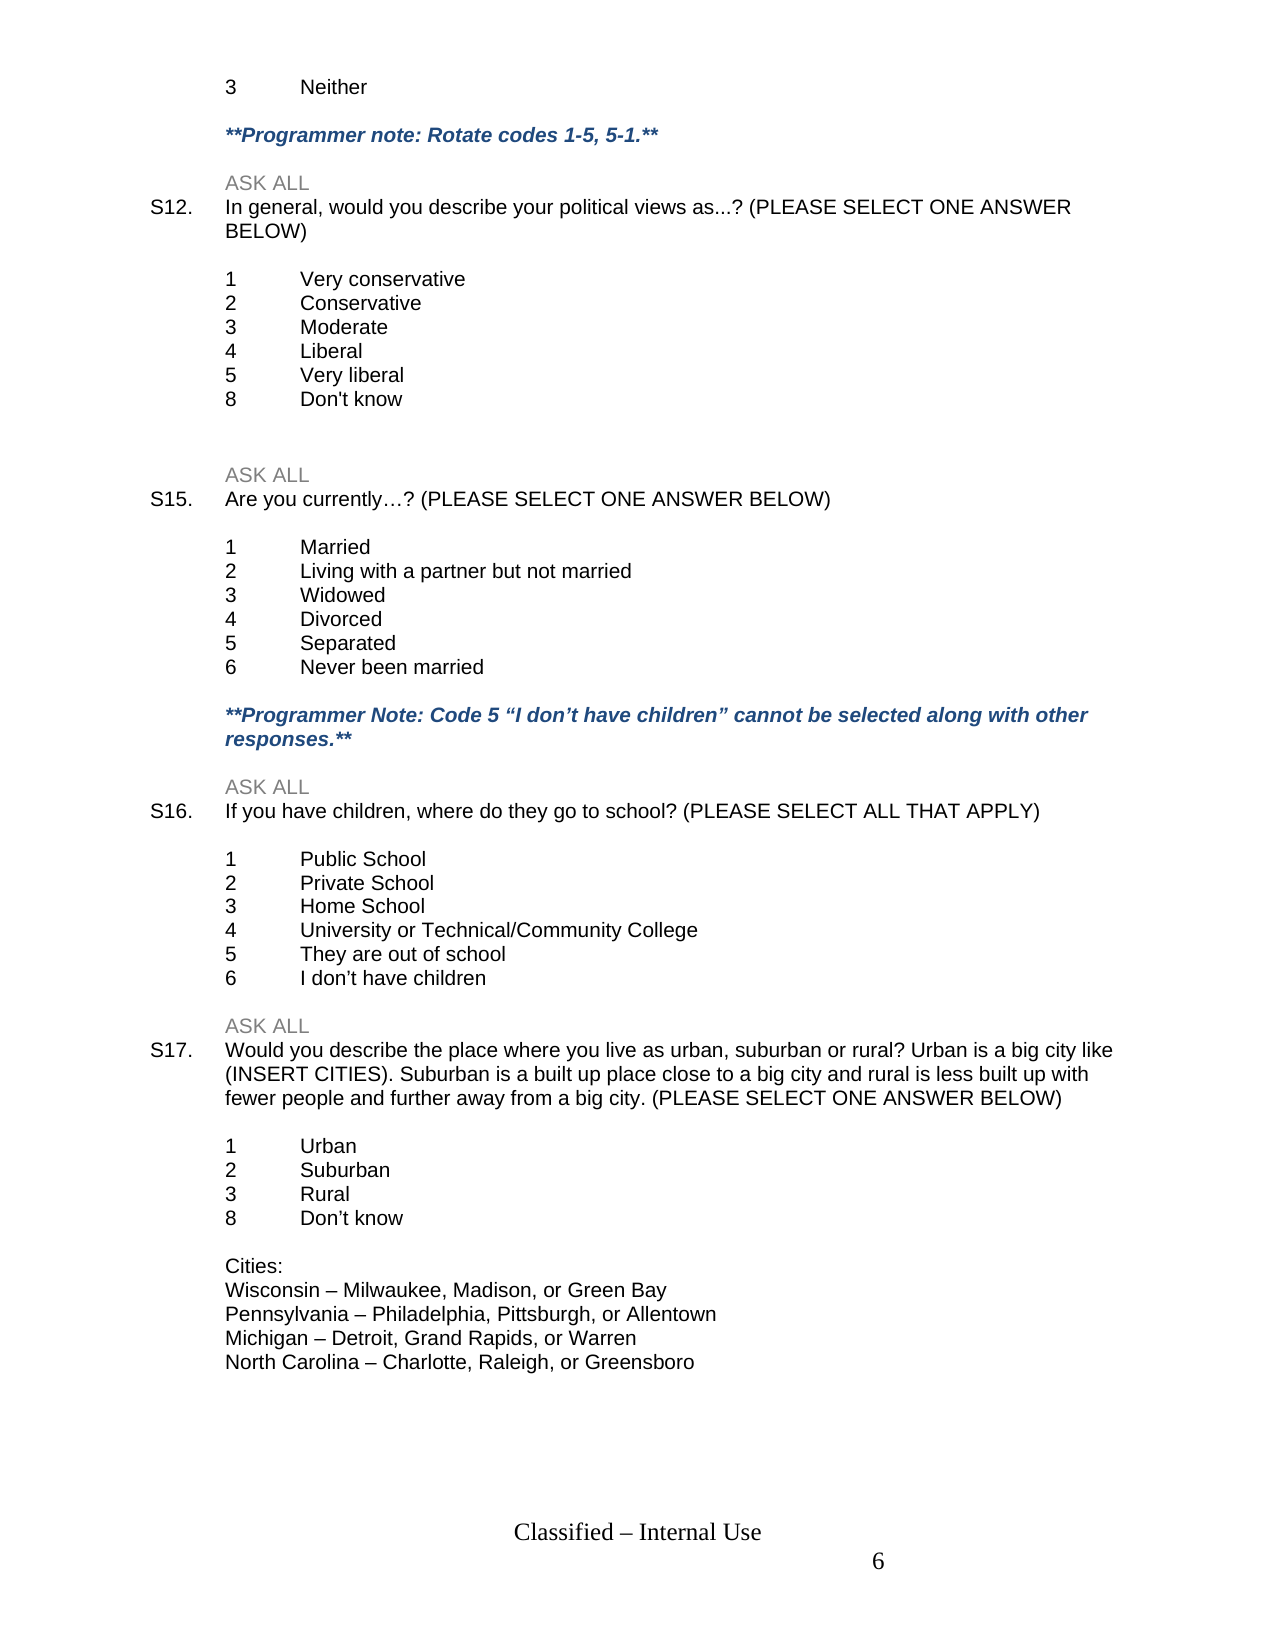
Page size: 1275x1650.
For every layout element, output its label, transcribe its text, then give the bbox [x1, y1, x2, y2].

text 5 Very liberal [150, 362, 1125, 386]
text 2 Suburban [150, 1158, 1125, 1182]
text 3 Moderate [150, 314, 1125, 338]
text Wisconsin – Milwaukee, Madison, or Green Bay [150, 1278, 1125, 1302]
text 4 Liberal [150, 338, 1125, 362]
text ASK ALL [150, 171, 1125, 195]
text ASK ALL [150, 774, 1125, 798]
text 1 Married [225, 535, 1125, 559]
text S16. If you have children, where do they go to school? (PLEASE SELECT ALL THAT APPLY) [150, 798, 1125, 822]
text S15. Are you currently…? (PLEASE SELECT ONE ANSWER BELOW) [150, 487, 1125, 511]
text 1 Urban [150, 1134, 1125, 1158]
text Pennsylvania – Philadelphia, Pittsburgh, or Allentown [150, 1302, 1125, 1326]
text 1 Very conservative [150, 267, 1125, 291]
text 2 Living with a partner but not married [225, 559, 1125, 583]
text 3 Widowed [225, 583, 1125, 607]
text 5 They are out of school [225, 942, 1125, 966]
text **Programmer Note: Code 5 “I don’t have children” cannot be selected along with other responses.** [225, 703, 1125, 751]
text 2 Conservative [150, 291, 1125, 314]
text Michigan – Detroit, Grand Rapids, or Warren [150, 1326, 1125, 1349]
text 6 I don’t have children [225, 966, 1125, 990]
text S12. In general, would you describe your political views as...? (PLEASE SELECT ONE ANSWER BELOW) [150, 195, 1125, 243]
text North Carolina – Charlotte, Raleigh, or Greensboro [150, 1349, 1125, 1373]
text 6 Never been married [225, 655, 1125, 679]
text 2 Private School [225, 870, 1125, 894]
text **Programmer note: Rotate codes 1-5, 5-1.** [150, 123, 1125, 147]
text 4 University or Technical/Community College [150, 918, 1125, 942]
text ASK ALL [150, 1014, 1125, 1038]
text S17. Would you describe the place where you live as urban, suburban or rural? Urban is a big city like (INSERT CITIES). Suburban is a built up place close to a big city and rural is less built up with fewer people and further away from a big city. (PLEASE SELECT ONE ANSWER BELOW) [150, 1038, 1125, 1110]
text 3 Home School [150, 894, 1125, 918]
text 4 Divorced [225, 607, 1125, 631]
text 3 Rural [150, 1182, 1125, 1206]
text 1 Public School [225, 846, 1125, 870]
text ASK ALL [150, 463, 1125, 487]
text 5 Separated [225, 631, 1125, 655]
text 8 Don’t know [150, 1206, 1125, 1230]
text 8 Don't know [150, 386, 1125, 410]
text Cities: [150, 1254, 1125, 1278]
text 3 Neither [150, 75, 1125, 99]
